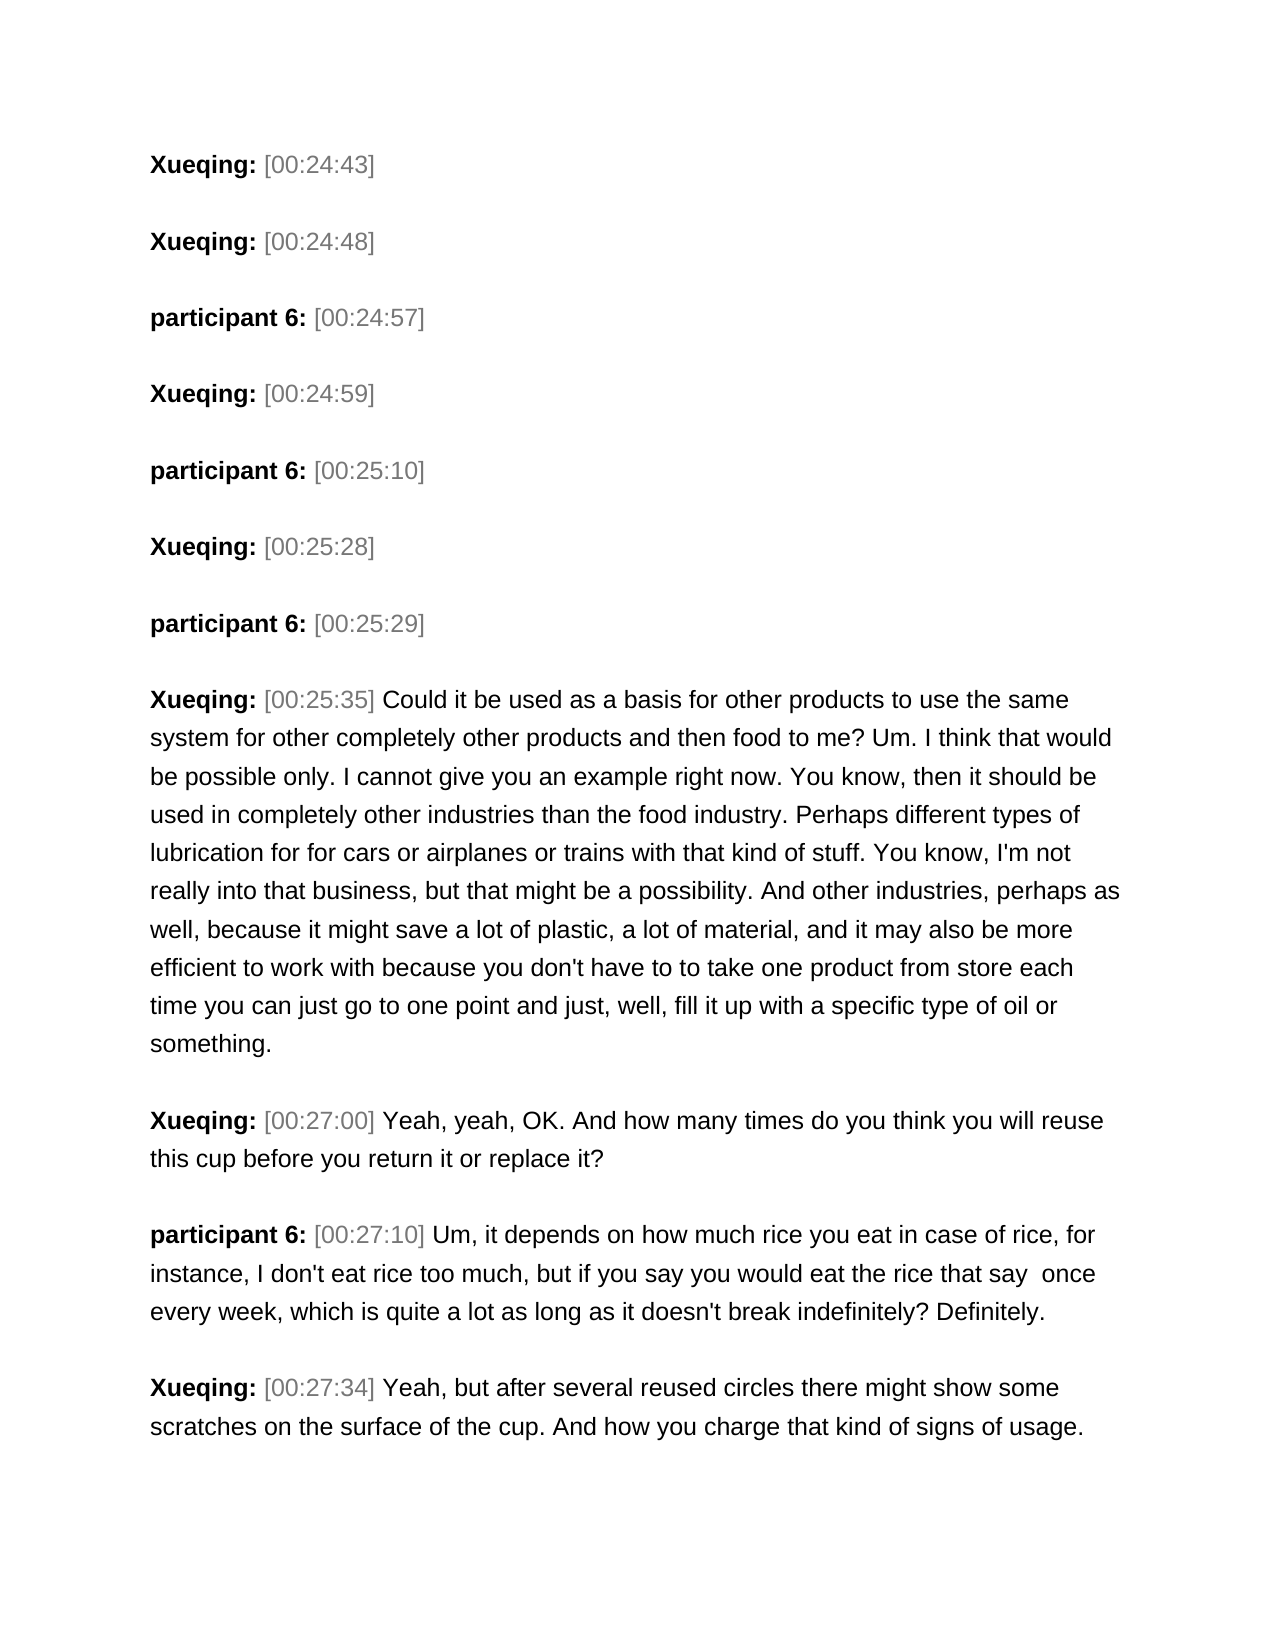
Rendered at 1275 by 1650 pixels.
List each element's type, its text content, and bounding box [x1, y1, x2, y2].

text Xueqing: [00:24:59] [150, 379, 1125, 408]
text participant 6: [00:25:10] [150, 456, 1125, 484]
text Xueqing: [00:24:48] [150, 226, 1125, 255]
text participant 6: [00:25:29] [150, 609, 1125, 637]
text Xueqing: [00:25:35] Could it be used as a basis for other products to use the same system for other completely other products and then food to me? Um. I think that would be possible only. I cannot give you an example right now. You know, then it should be used in completely other industries than the food industry. Perhaps different types of lubrication for for cars or airplanes or trains with that kind of stuff. You know, I'm not really into that business, but that might be a possibility. And other industries, perhaps as well, because it might save a lot of plastic, a lot of material, and it may also be more efficient to work with because you don't have to to take one product from store each time you can just go to one point and just, well, fill it up with a specific type of oil or something. [150, 685, 1125, 1058]
text Xueqing: [00:27:00] Yeah, yeah, OK. And how many times do you think you will reuse this cup before you return it or replace it? [150, 1106, 1125, 1173]
text Xueqing: [00:24:43] [150, 150, 1125, 179]
text Xueqing: [00:25:28] [150, 532, 1125, 561]
text participant 6: [00:24:57] [150, 303, 1125, 332]
text Xueqing: [00:27:34] Yeah, but after several reused circles there might show some scratches on the surface of the cup. And how you charge that kind of signs of usage. [150, 1373, 1125, 1440]
text participant 6: [00:27:10] Um, it depends on how much rice you eat in case of rice, for instance, I don't eat rice too much, but if you say you would eat the rice that say once every week, which is quite a lot as long as it doesn't break indefinitely? Definitely. [150, 1220, 1125, 1326]
